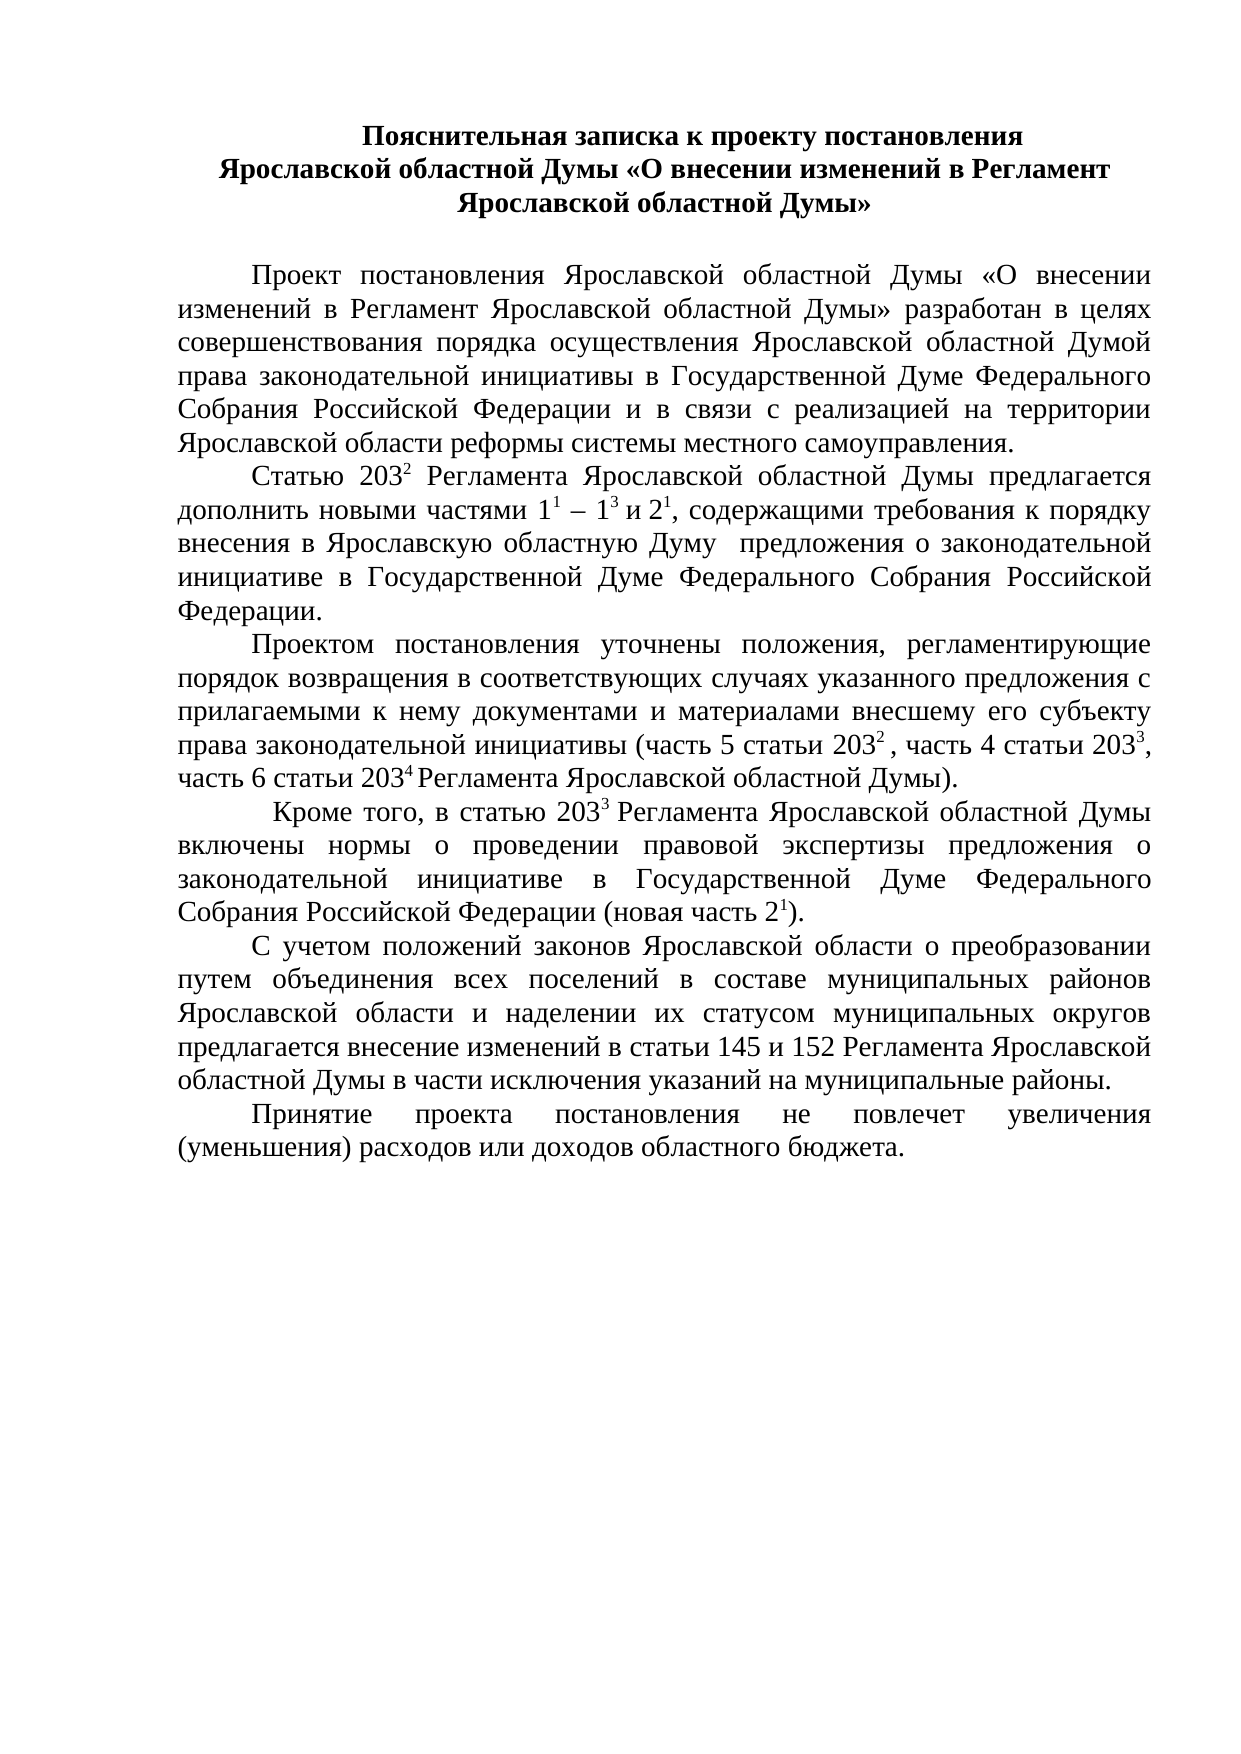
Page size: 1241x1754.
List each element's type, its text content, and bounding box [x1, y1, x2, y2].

text Пояснительная записка к проекту постановления [177, 118, 1152, 152]
text Ярославской областной Думы «О внесении изменений в Регламент Ярославской областной Думы» [177, 152, 1152, 219]
text Статью 2032 Регламента Ярославской областной Думы предлагается дополнить новыми частями 11 – 13 и 21, содержащими требования к порядку внесения в Ярославскую областную Думу предложения о законодательной инициативе в Государственной Думе Федерального Собрания Российской Федерации. [177, 458, 1152, 626]
text Проектом постановления уточнены положения, регламентирующие порядок возвращения в соответствующих случаях указанного предложения с прилагаемыми к нему документами и материалами внесшему его субъекту права законодательной инициативы (часть 5 статьи 2032 , часть 4 статьи 2033, часть 6 статьи 2034 Регламента Ярославской областной Думы). [177, 626, 1152, 794]
text Кроме того, в статью 2033 Регламента Ярославской областной Думы включены нормы о проведении правовой экспертизы предложения о законодательной инициативе в Государственной Думе Федерального Собрания Российской Федерации (новая часть 21). [177, 794, 1152, 928]
text Проект постановления Ярославской областной Думы «О внесении изменений в Регламент Ярославской областной Думы» разработан в целях совершенствования порядка осуществления Ярославской областной Думой права законодательной инициативы в Государственной Думе Федерального Собрания Российской Федерации и в связи с реализацией на территории Ярославской области реформы системы местного самоуправления. [177, 257, 1152, 458]
text С учетом положений законов Ярославской области о преобразовании путем объединения всех поселений в составе муниципальных районов Ярославской области и наделении их статусом муниципальных округов предлагается внесение изменений в статьи 145 и 152 Регламента Ярославской областной Думы в части исключения указаний на муниципальные районы. [177, 928, 1152, 1096]
text Принятие проекта постановления не повлечет увеличения (уменьшения) расходов или доходов областного бюджета. [177, 1096, 1152, 1163]
